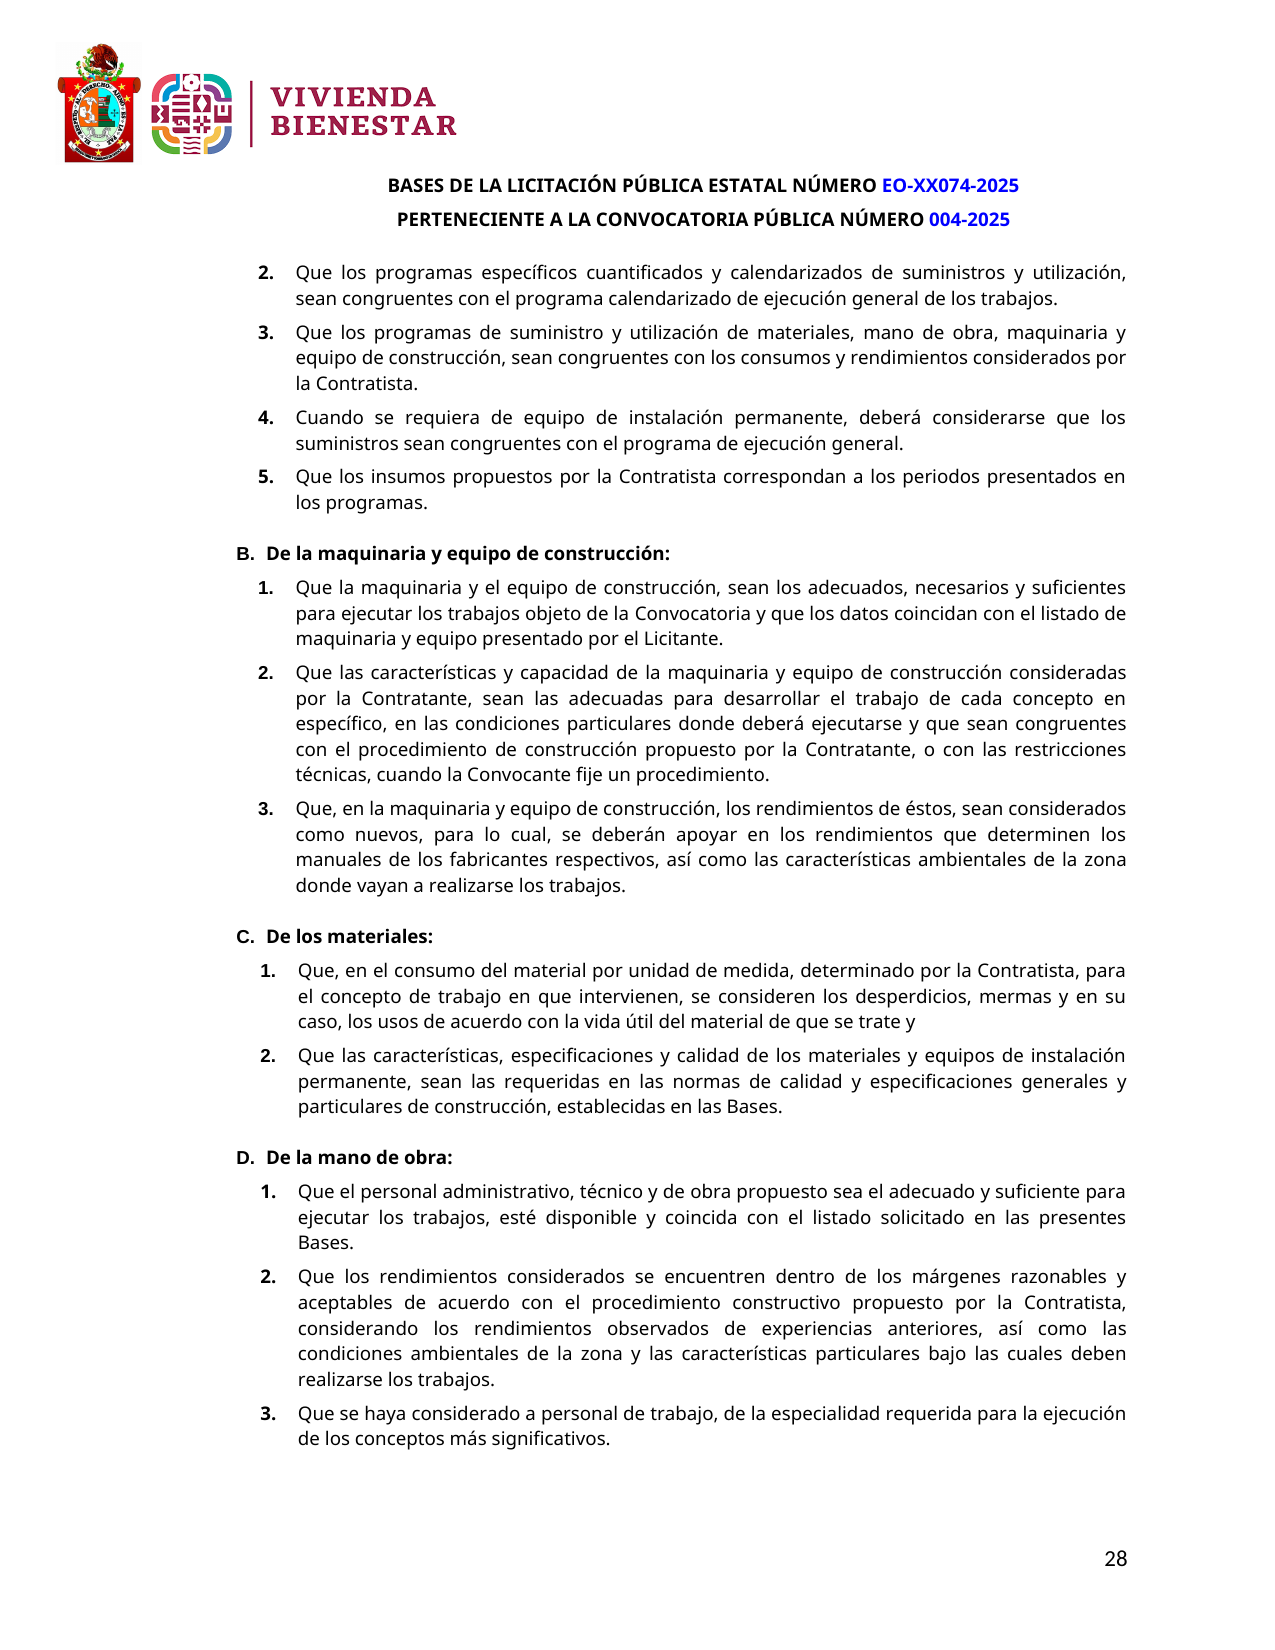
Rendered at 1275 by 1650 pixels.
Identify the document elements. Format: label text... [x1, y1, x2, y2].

list Que las características, especificaciones y calidad de los materiales y equipos de instalación permanente, sean las requeridas en las normas de calidad y especificaciones generales y particulares de construcción, establecidas en las Bases. [260, 1042, 1127, 1119]
list Que el personal administrativo, técnico y de obra propuesto sea el adecuado y suficiente para ejecutar los trabajos, esté disponible y coincida con el listado solicitado en las presentes Bases. [260, 1179, 1127, 1255]
list Que las características y capacidad de la maquinaria y equipo de construcción consideradas por la Contratante, sean las adecuadas para desarrollar el trabajo de cada concepto en específico, en las condiciones particulares donde deberá ejecutarse y que sean congruentes con el procedimiento de construcción propuesto por la Contratante, o con las restricciones técnicas, cuando la Convocante fije un procedimiento. [258, 659, 1127, 787]
picture [147, 66, 473, 163]
list Que, en la maquinaria y equipo de construcción, los rendimientos de éstos, sean considerados como nuevos, para lo cual, se deberán apoyar en los rendimientos que determinen los manuales de los fabricantes respectivos, así como las características ambientales de la zona donde vayan a realizarse los trabajos. [258, 796, 1127, 898]
list Que los insumos propuestos por la Contratista correspondan a los periodos presentados en los programas. [258, 464, 1127, 515]
list Que los rendimientos considerados se encuentren dentro de los márgenes razonables y aceptables de acuerdo con el procedimiento constructivo propuesto por la Contratista, considerando los rendimientos observados de experiencias anteriores, así como las condiciones ambientales de la zona y las características particulares bajo las cuales deben realizarse los trabajos. [260, 1264, 1127, 1391]
list Que se haya considerado a personal de trabajo, de la especialidad requerida para la ejecución de los conceptos más significativos. [260, 1400, 1127, 1451]
picture [55, 42, 143, 165]
list Que la maquinaria y el equipo de construcción, sean los adecuados, necesarios y suficientes para ejecutar los trabajos objeto de la Convocatoria y que los datos coincidan con el listado de maquinaria y equipo presentado por el Licitante. [258, 574, 1127, 651]
list Que, en el consumo del material por unidad de medida, determinado por la Contratista, para el concepto de trabajo en que intervienen, se consideren los desperdicios, mermas y en su caso, los usos de acuerdo con la vida útil del material de que se trate y [260, 957, 1127, 1034]
list Que los programas específicos cuantificados y calendarizados de suministros y utilización, sean congruentes con el programa calendarizado de ejecución general de los trabajos. [258, 259, 1127, 311]
list De la mano de obra: [236, 1144, 1127, 1170]
list Que los programas de suministro y utilización de materiales, mano de obra, maquinaria y equipo de construcción, sean congruentes con los consumos y rendimientos considerados por la Contratista. [258, 319, 1127, 396]
list De los materiales: [236, 923, 1127, 949]
list De la maquinaria y equipo de construcción: [236, 540, 1127, 566]
list Cuando se requiera de equipo de instalación permanente, deberá considerarse que los suministros sean congruentes con el programa de ejecución general. [258, 404, 1127, 455]
